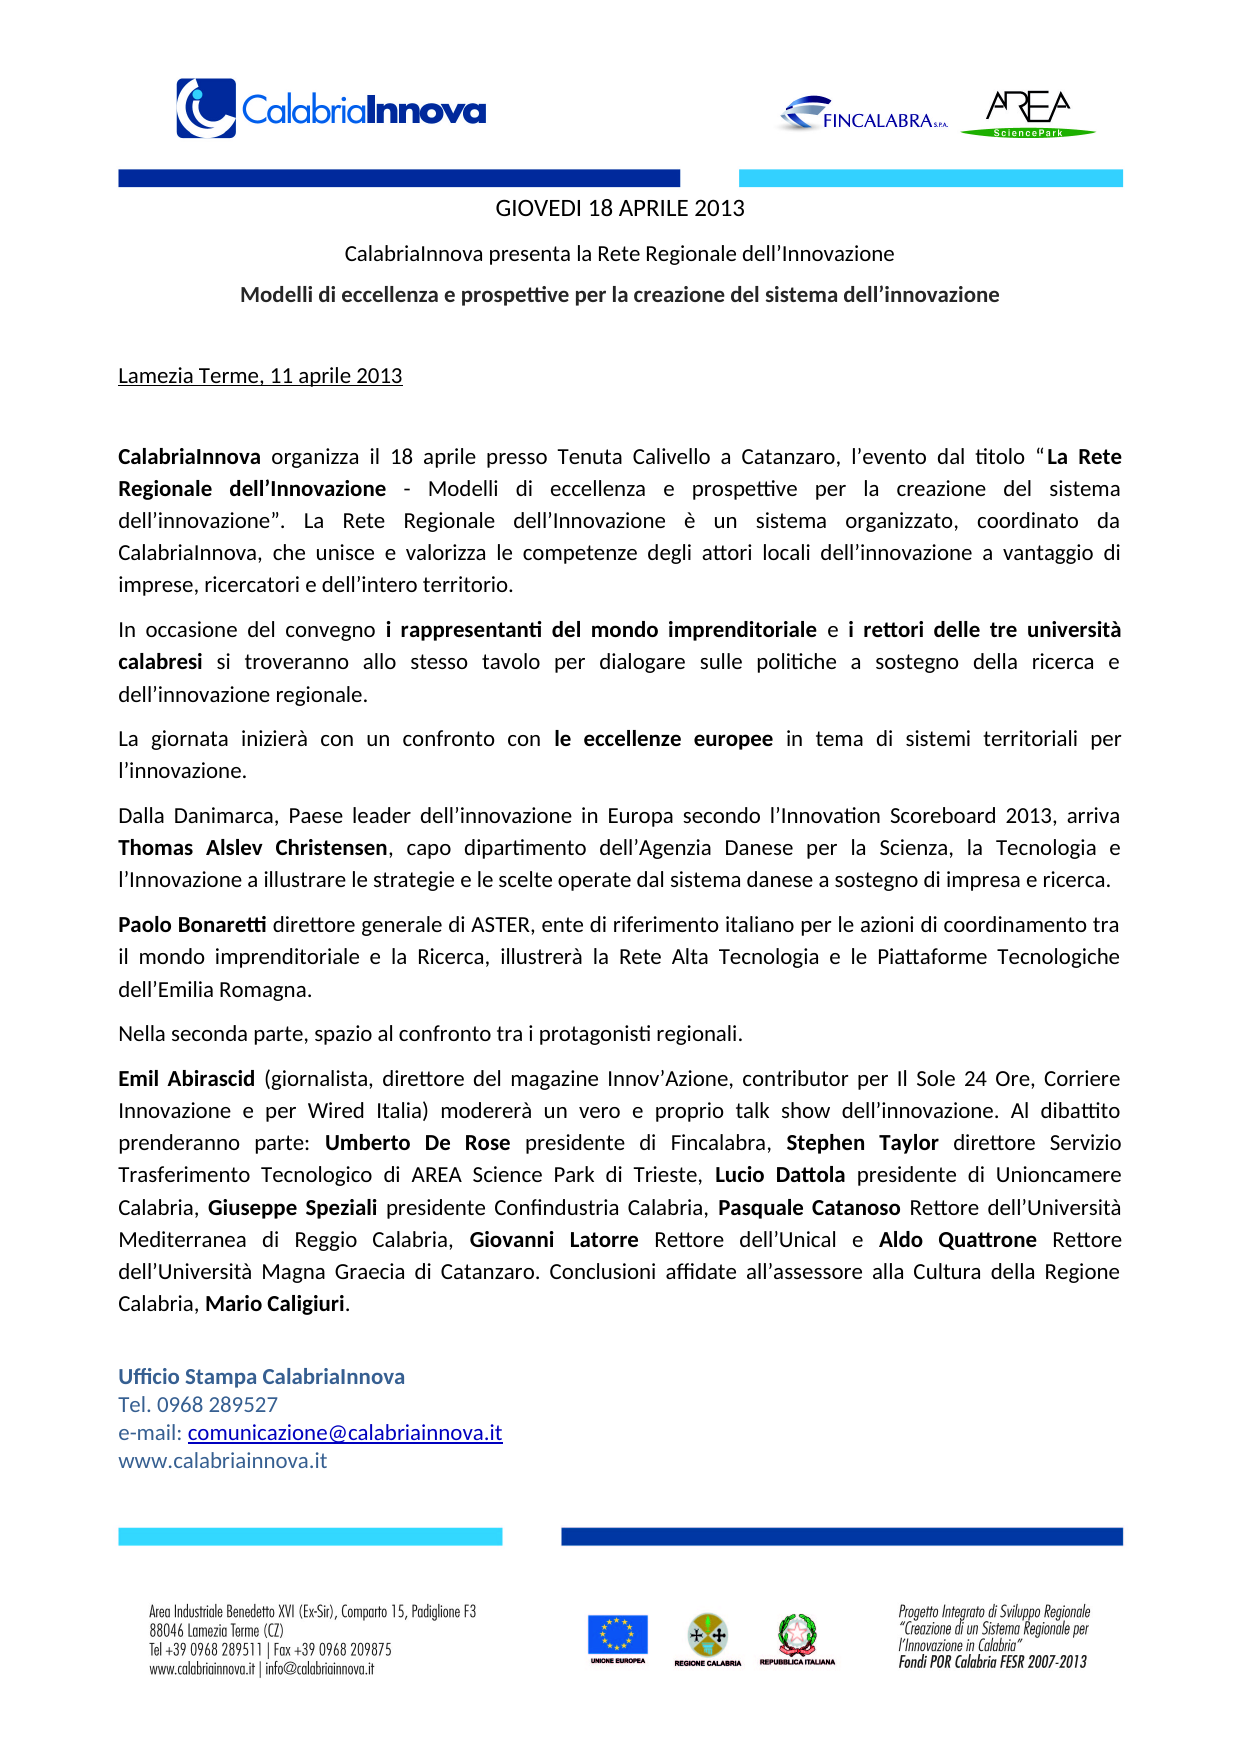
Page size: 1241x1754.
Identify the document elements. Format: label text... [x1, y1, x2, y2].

text Tel. 0968 289527 [118, 1390, 1122, 1418]
text GIOVEDI 18 APRILE 2013 [118, 192, 1122, 222]
text Ufficio Stampa CalabriaInnova [118, 1362, 1122, 1390]
picture [0, 73, 1241, 192]
text Dalla Danimarca, Paese leader dell’innovazione in Europa secondo l’Innovation Scoreboard 2013, arriva Thomas Alslev Christensen, capo dipartimento dell’Agenzia Danese per la Scienza, la Tecnologia e l’Innovazione a illustrare le strategie e le scelte operate dal sistema danese a sostegno di impresa e ricerca. [118, 801, 1122, 894]
text www.calabriainnova.it [118, 1446, 1122, 1474]
text Emil Abirascid (giornalista, direttore del magazine Innov’Azione, contributor per Il Sole 24 Ore, Corriere Innovazione e per Wired Italia) modererà un vero e proprio talk show dell’innovazione. Al dibattito prenderanno parte: Umberto De Rose presidente di Fincalabra, Stephen Taylor direttore Servizio Trasferimento Tecnologico di AREA Science Park di Trieste, Lucio Dattola presidente di Unioncamere Calabria, Giuseppe Speziali presidente Confindustria Calabria, Pasquale Catanoso Rettore dell’Università Mediterranea di Reggio Calabria, Giovanni Latorre Rettore dell’Unical e Aldo Quattrone Rettore dell’Università Magna Graecia di Catanzaro. Conclusioni affidate all’assessore alla Cultura della Regione Calabria, Mario Caligiuri. [118, 1064, 1122, 1317]
text In occasione del convegno i rappresentanti del mondo imprenditoriale e i rettori delle tre università calabresi si troveranno allo stesso tavolo per dialogare sulle politiche a sostegno della ricerca e dell’innovazione regionale. [118, 615, 1122, 708]
picture [0, 1525, 1241, 1681]
text e-mail: comunicazione@calabriainnova.it [118, 1418, 1122, 1446]
text Modelli di eccellenza e prospettive per la creazione del sistema dell’innovazione [118, 280, 1122, 308]
text La giornata inizierà con un confronto con le eccellenze europee in tema di sistemi territoriali per l’innovazione. [118, 724, 1122, 784]
text Lamezia Terme, 11 aprile 2013 [118, 361, 1122, 389]
text Paolo Bonaretti direttore generale di ASTER, ente di riferimento italiano per le azioni di coordinamento tra il mondo imprenditoriale e la Ricerca, illustrerà la Rete Alta Tecnologia e le Piattaforme Tecnologiche dell’Emilia Romagna. [118, 910, 1122, 1003]
text CalabriaInnova organizza il 18 aprile presso Tenuta Calivello a Catanzaro, l’evento dal titolo “La Rete Regionale dell’Innovazione - Modelli di eccellenza e prospettive per la creazione del sistema dell’innovazione”. La Rete Regionale dell’Innovazione è un sistema organizzato, coordinato da CalabriaInnova, che unisce e valorizza le competenze degli attori locali dell’innovazione a vantaggio di imprese, ricercatori e dell’intero territorio. [118, 442, 1122, 599]
text Nella seconda parte, spazio al confronto tra i protagonisti regionali. [118, 1019, 1122, 1047]
